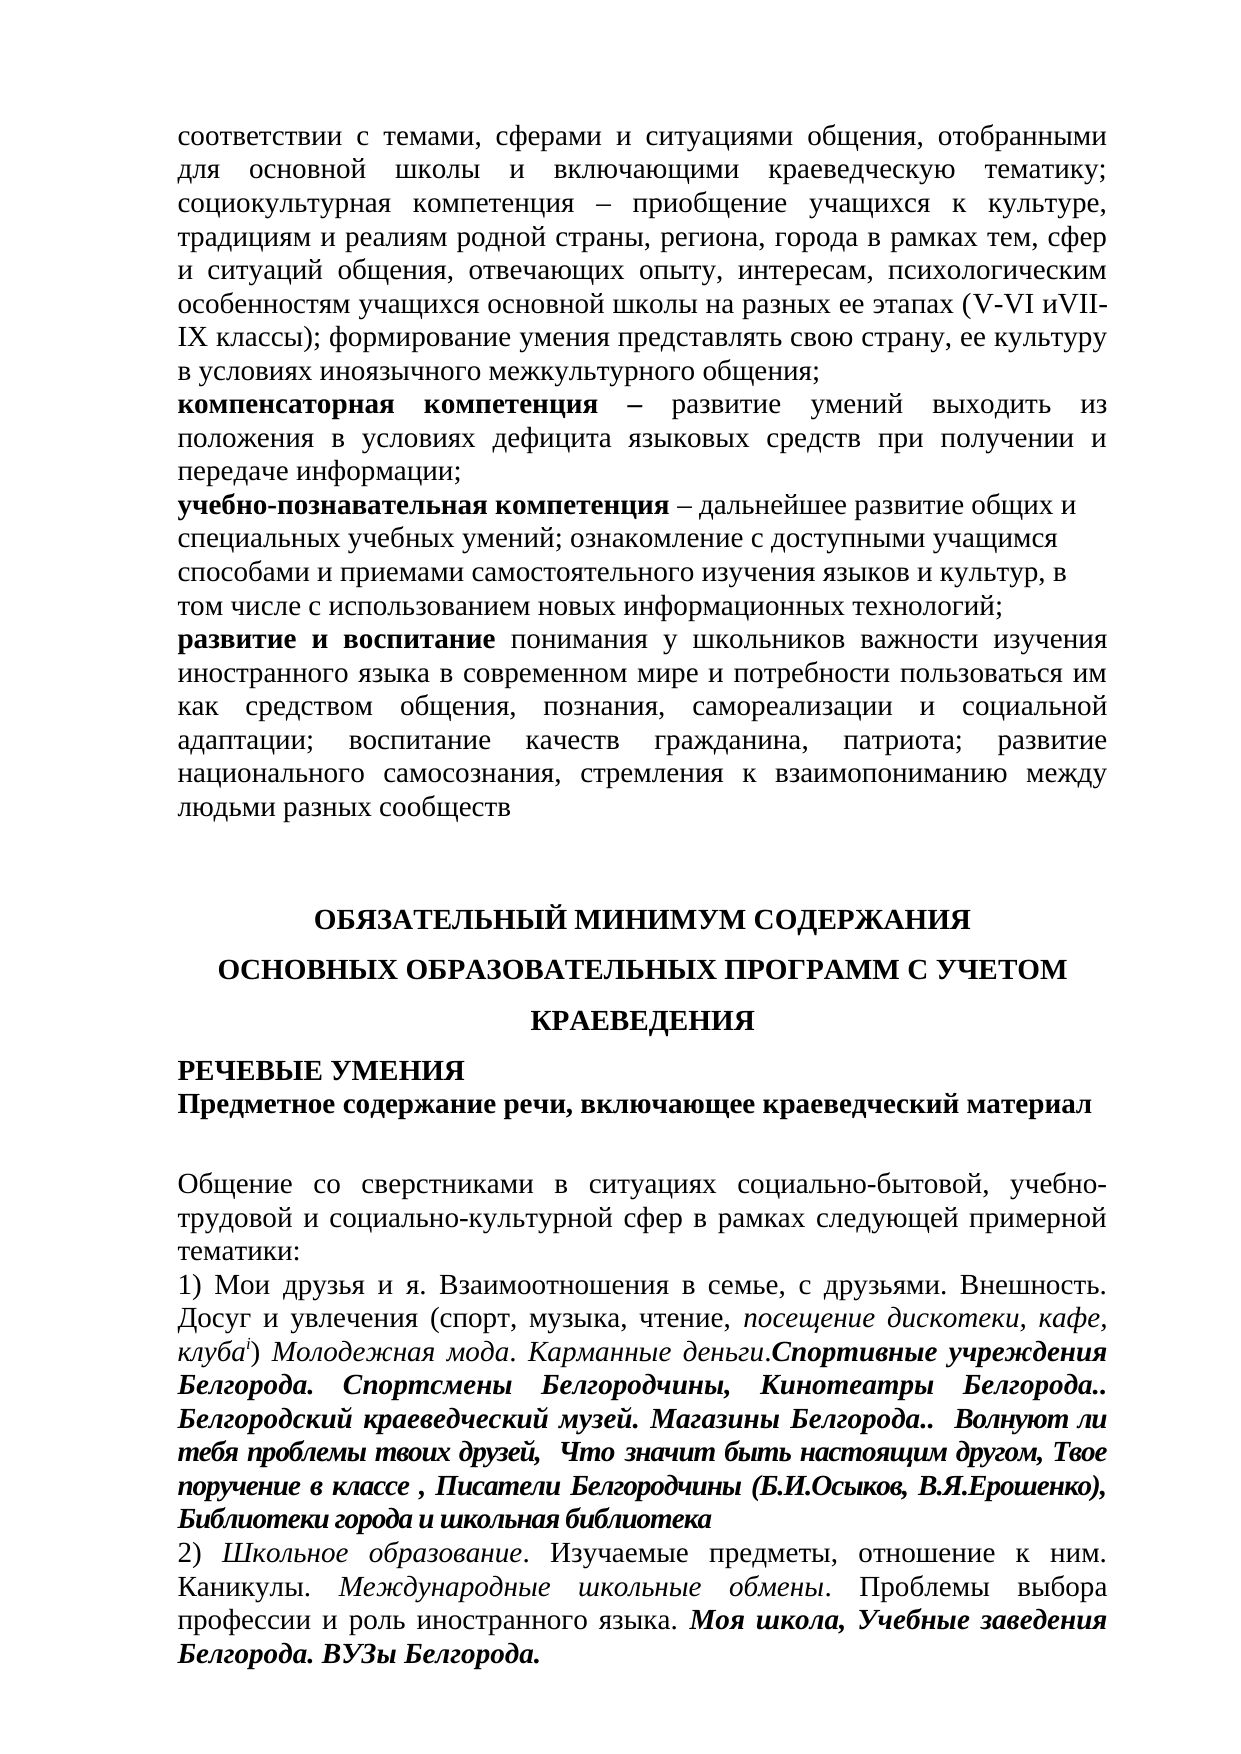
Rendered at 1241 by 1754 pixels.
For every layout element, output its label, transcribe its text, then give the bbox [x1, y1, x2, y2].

text 2) Школьное образование. Изучаемые предметы, отношение к ним. Каникулы. Международные школьные обмены. Проблемы выбора профессии и роль иностранного языка. Моя школа, Учебные заведения Белгорода. ВУЗы Белгорода. [177, 1535, 1108, 1669]
text учебно-познавательная компетенция – дальнейшее развитие общих и специальных учебных умений; ознакомление с доступными учащимся способами и приемами самостоятельного изучения языков и культур, в том числе с использованием новых информационных технологий; [177, 487, 1108, 621]
text Общение со сверстниками в ситуациях социально-бытовой, учебно-трудовой и социально-культурной сфер в рамках следующей примерной тематики: [177, 1166, 1108, 1267]
text Предметное содержание речи, включающее краеведческий материал [177, 1087, 1108, 1120]
text компенсаторная компетенция – развитие умений выходить из положения в условиях дефицита языковых средств при получении и передаче информации; [177, 386, 1108, 487]
text развитие и воспитание понимания у школьников важности изучения иностранного языка в современном мире и потребности пользоваться им как средством общения, познания, самореализации и социальной адаптации; воспитание качеств гражданина, патриота; развитие национального самосознания, стремления к взаимопониманию между людьми разных сообществ [177, 621, 1108, 822]
subtitle ОБЯЗАТЕЛЬНЫЙ МИНИМУМ СОДЕРЖАНИЯ ОСНОВНЫХ ОБРАЗОВАТЕЛЬНЫХ ПРОГРАММ С УЧЕТОМ КРАЕВЕДЕНИЯ [177, 902, 1108, 1036]
text Речевые умения [177, 1053, 1108, 1087]
text 1) Мои друзья и я. Взаимоотношения в семье, с друзьями. Внешность. Досуг и увлечения (спорт, музыка, чтение, посещение дискотеки, кафе, клуба) Молодежная мода. Карманные деньги.Спортивные учреждения Белгорода. Спортсмены Белгородчины, Кинотеатры Белгорода.. Белгородский краеведческий музей. Магазины Белгорода.. Волнуют ли тебя проблемы твоих друзей, Что значит быть настоящим другом, Твое поручение в классе , Писатели Белгородчины (Б.И.Осыков, В.Я.Ерошенко), Библиотеки города и школьная библиотека [177, 1267, 1108, 1535]
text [177, 118, 1108, 386]
